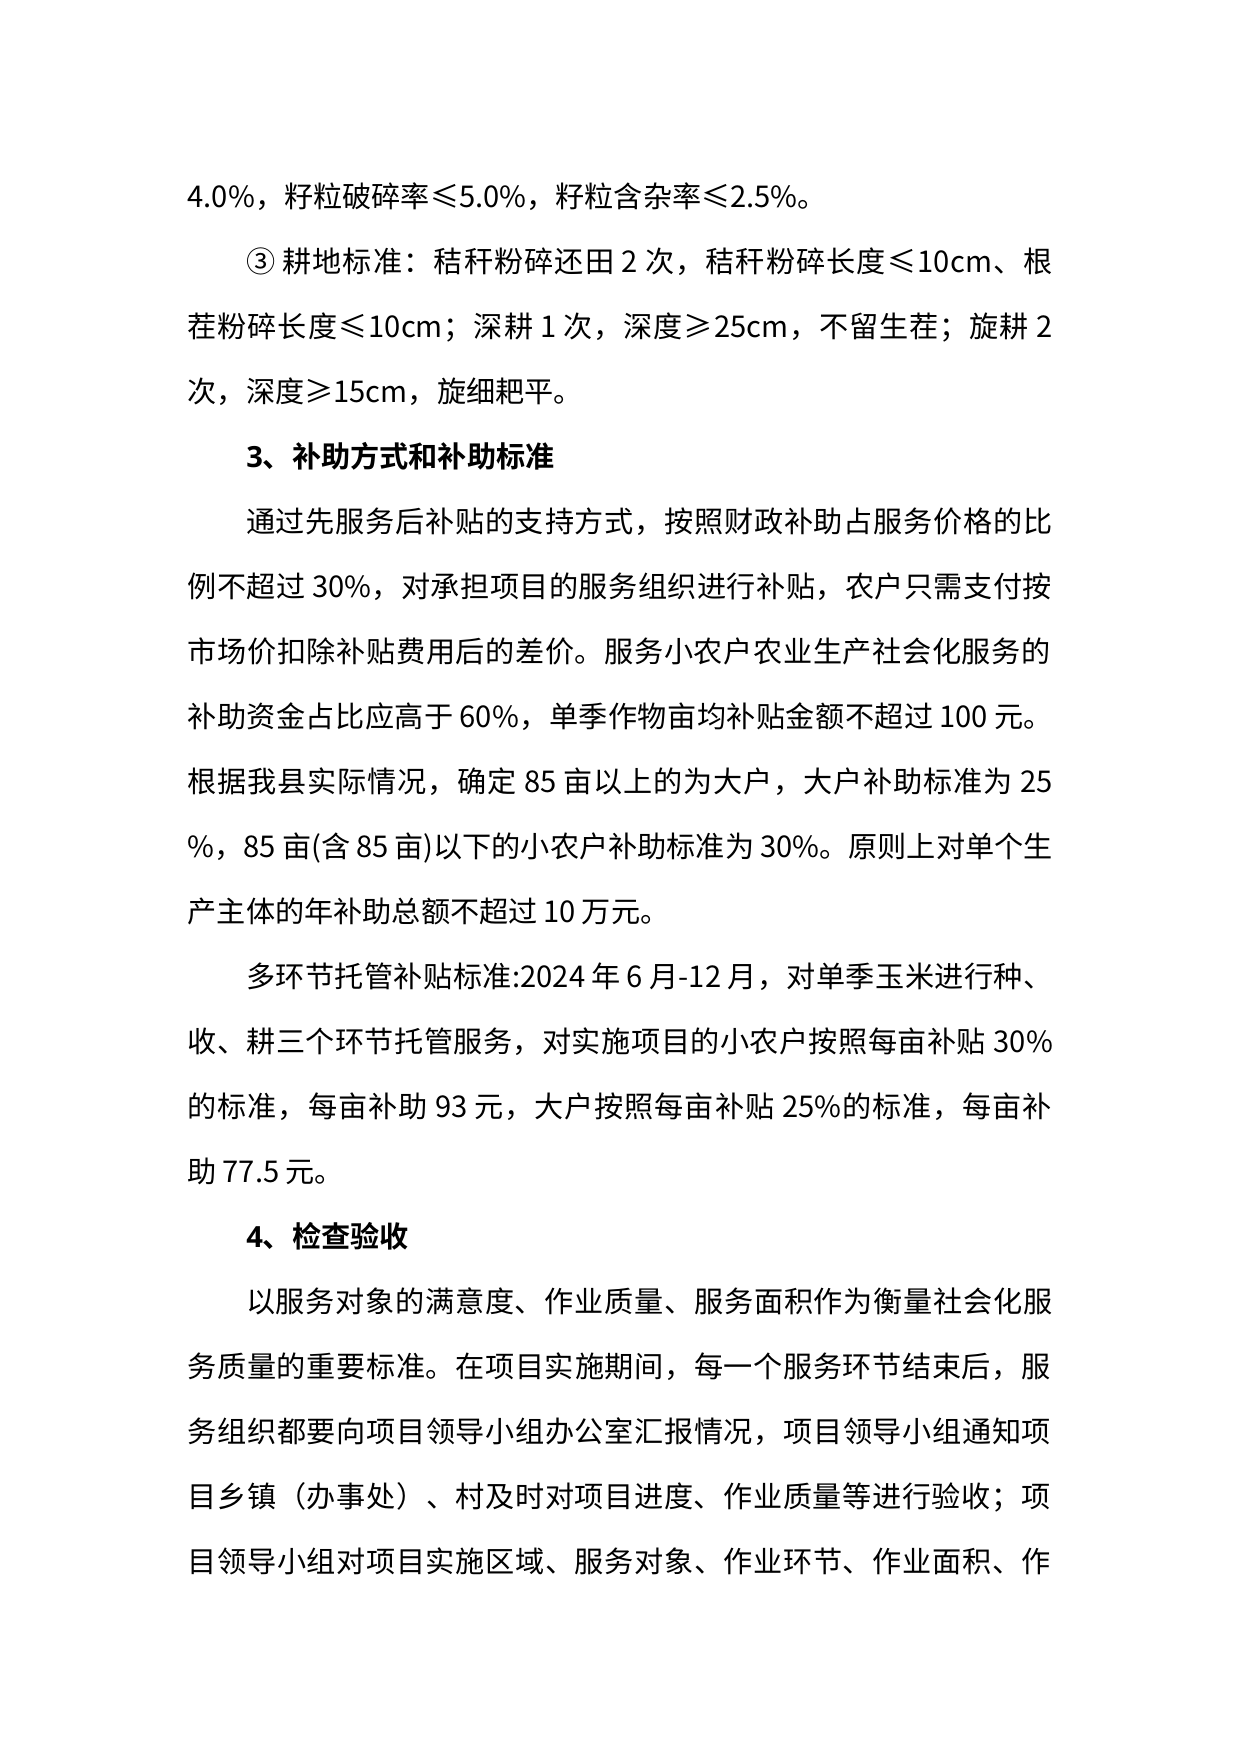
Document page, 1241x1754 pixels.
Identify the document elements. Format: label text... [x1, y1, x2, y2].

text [187, 1267, 1053, 1592]
text 通过先服务后补贴的支持方式，按照财政补助占服务价格的比例不超过30%，对承担项目的服务组织进行补贴，农户只需支付按市场价扣除补贴费用后的差价。服务小农户农业生产社会化服务的补助资金占比应高于60%，单季作物亩均补贴金额不超过100元。根据我县实际情况，确定85亩以上的为大户，大户补助标准为25%，85亩(含85亩)以下的小农户补助标准为30%。原则上对单个生产主体的年补助总额不超过10万元。 [187, 487, 1053, 942]
text ③耕地标准：秸秆粉碎还田2次，秸秆粉碎长度≤10cm、根茬粉碎长度≤10cm；深耕1次，深度≥25cm，不留生茬；旋耕2次，深度≥15cm，旋细耙平。 [187, 227, 1053, 422]
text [187, 162, 1053, 227]
text 多环节托管补贴标准:2024年6月-12月，对单季玉米进行种、收、耕三个环节托管服务，对实施项目的小农户按照每亩补贴30%的标准，每亩补助93元，大户按照每亩补贴25%的标准，每亩补助77.5元。 [187, 942, 1053, 1202]
text 4、检查验收 [187, 1202, 1053, 1267]
text 3、补助方式和补助标准 [187, 422, 1053, 487]
